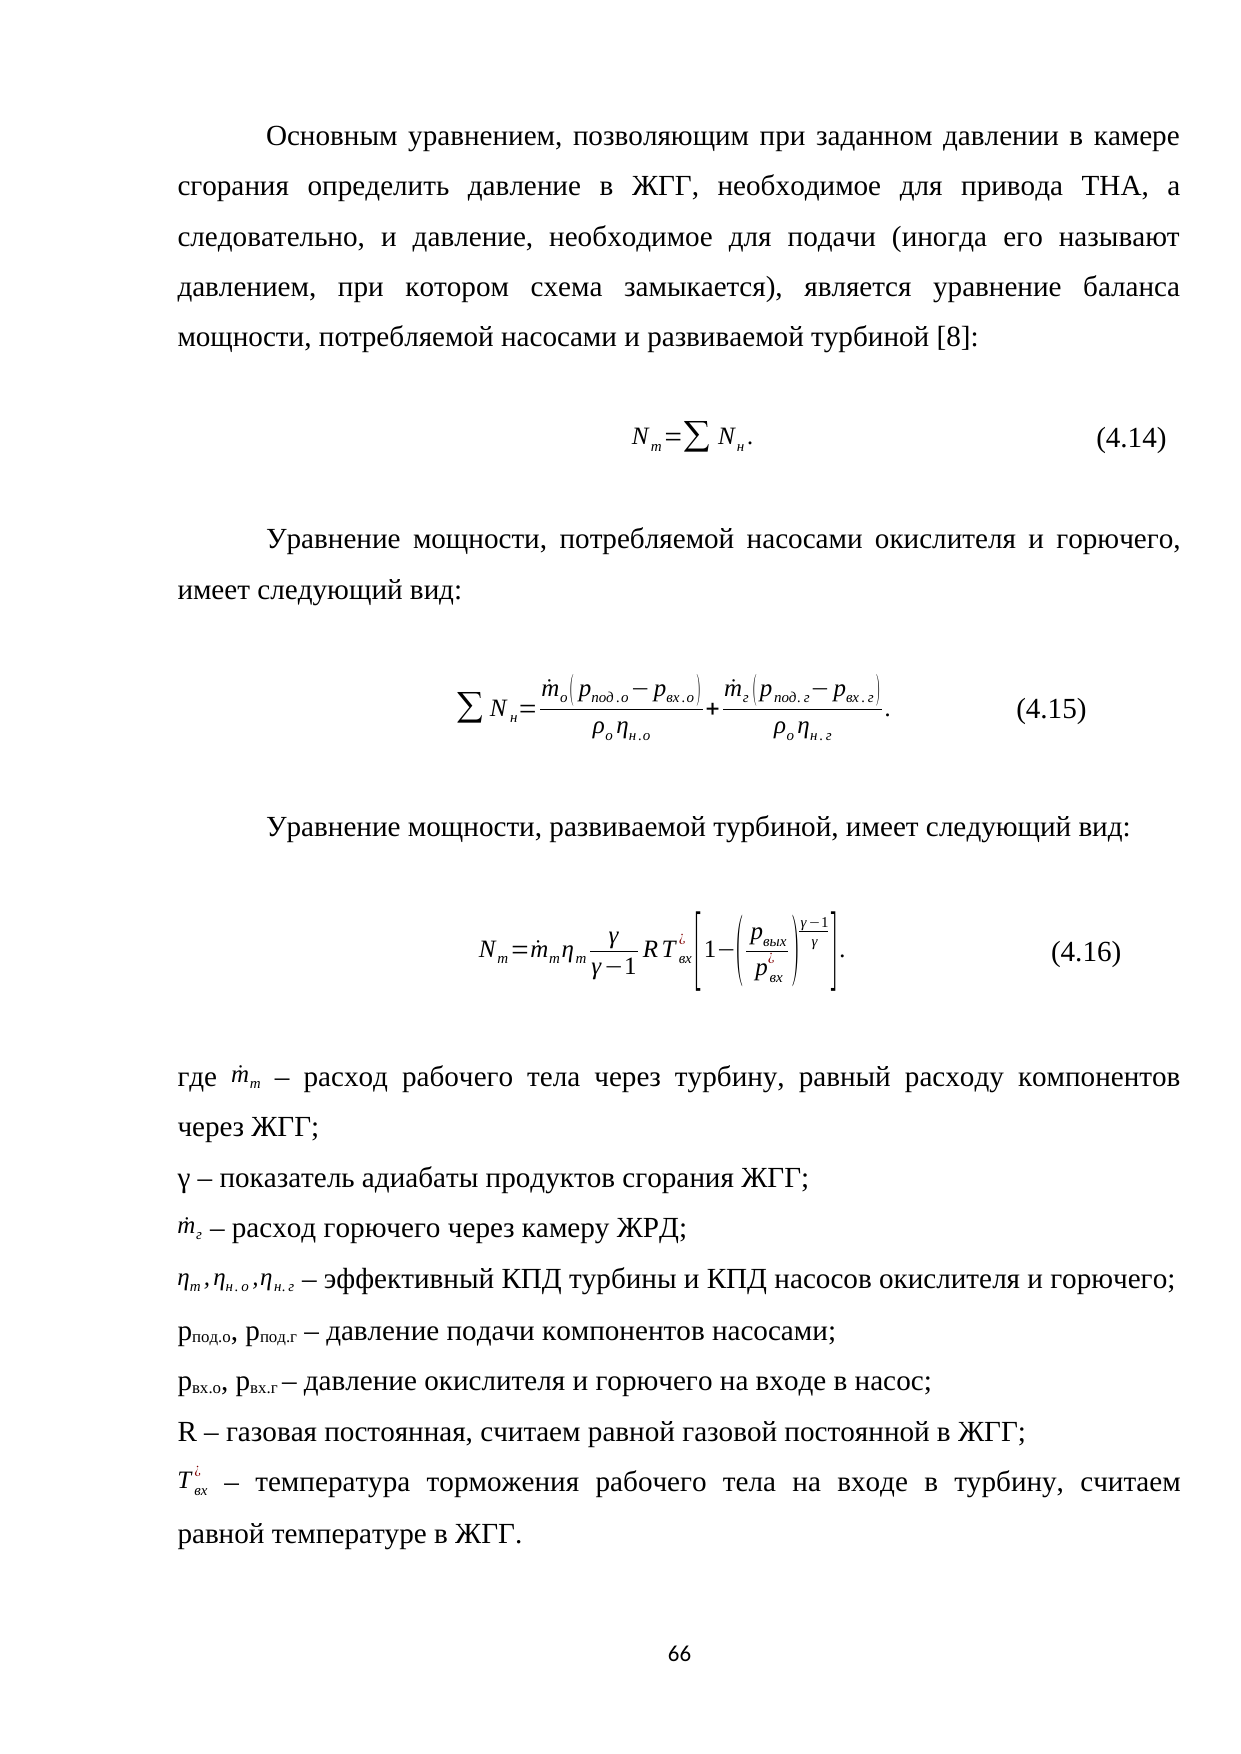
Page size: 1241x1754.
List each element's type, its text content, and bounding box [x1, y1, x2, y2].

list рпод.о, рпод.г – давление подачи компонентов насосами; [177, 1313, 1181, 1347]
list (4.14) [177, 420, 1181, 454]
list – эффективный КПД турбины и КПД насосов окислителя и горючего; [177, 1262, 1181, 1296]
list γ – показатель адиабаты продуктов сгорания ЖГГ; [177, 1160, 1181, 1193]
list где – расход рабочего тела через турбину, равный расходу компонентов через ЖГГ; [177, 1059, 1181, 1143]
list Уравнение мощности, потребляемой насосами окислителя и горючего, имеет следующий вид: [177, 522, 1181, 606]
list Уравнение мощности, развиваемой турбиной, имеет следующий вид: [177, 809, 1181, 843]
list Основным уравнением, позволяющим при заданном давлении в камере сгорания определить давление в ЖГГ, необходимое для привода ТНА, а следовательно, и давление, необходимое для подачи (иногда его называют давлением, при котором схема замыкается), является уравнение баланса мощности, потребляемой насосами и развиваемой турбиной [8]: [177, 118, 1181, 353]
list (4.16) [177, 910, 1181, 992]
list рвх.о, рвх.г – давление окислителя и горючего на входе в насос; [177, 1363, 1181, 1397]
list – расход горючего через камеру ЖРД; [177, 1210, 1181, 1245]
list R – газовая постоянная, считаем равной газовой постоянной в ЖГГ; [177, 1414, 1181, 1447]
list (4.15) [177, 673, 1181, 742]
list – температура торможения рабочего тела на входе в турбину, считаем равной температуре в ЖГГ. [177, 1464, 1181, 1550]
